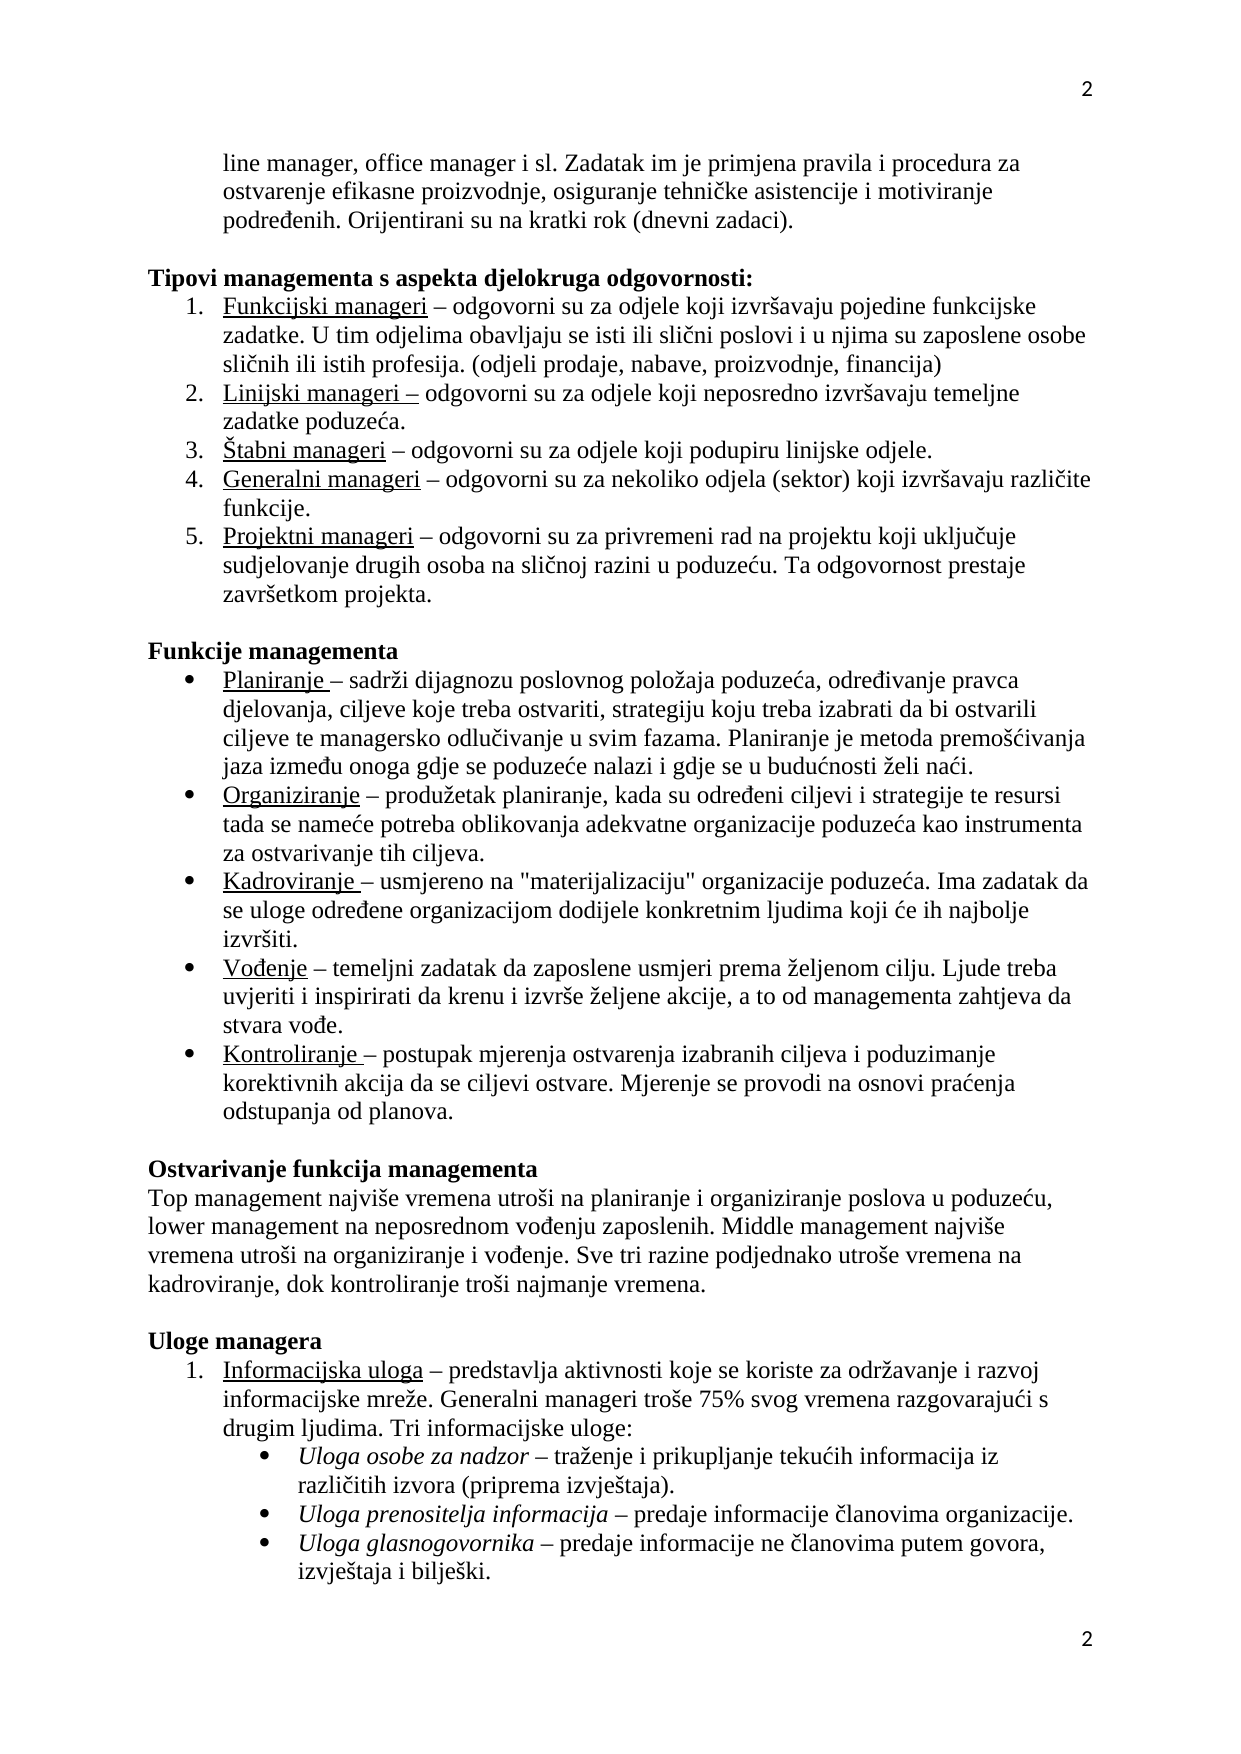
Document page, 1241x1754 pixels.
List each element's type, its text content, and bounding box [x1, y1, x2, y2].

text Top management najviše vremena utroši na planiranje i organiziranje poslova u poduzeću, lower management na neposrednom vođenju zaposlenih. Middle management najviše vremena utroši na organiziranje i vođenje. Sve tri razine podjednako utroše vremena na kadroviranje, dok kontroliranje troši najmanje vremena. [148, 1183, 1093, 1298]
list Štabni manageri – odgovorni su za odjele koji podupiru linijske odjele. [185, 435, 1093, 464]
list Kadroviranje – usmjereno na "materijalizaciju" organizacije poduzeća. Ima zadatak da se uloge određene organizacijom dodijele konkretnim ljudima koji će ih najbolje izvršiti. [185, 866, 1093, 953]
list Organiziranje – produžetak planiranje, kada su određeni ciljevi i strategije te resursi tada se nameće potreba oblikovanja adekvatne organizacije poduzeća kao instrumenta za ostvarivanje tih ciljeva. [185, 780, 1093, 866]
list Vođenje – temeljni zadatak da zaposlene usmjeri prema željenom cilju. Ljude treba uvjeriti i inspirirati da krenu i izvrše željene akcije, a to od managementa zahtjeva da stvara vođe. [185, 953, 1093, 1039]
list Uloga osobe za nadzor – traženje i prikupljanje tekućih informacija iz različitih izvora (priprema izvještaja). [260, 1441, 1093, 1499]
text Uloge managera [148, 1326, 1093, 1355]
list Informacijska uloga – predstavlja aktivnosti koje se koriste za održavanje i razvoj informacijske mreže. Generalni manageri troše 75% svog vremena razgovarajući s drugim ljudima. Tri informacijske uloge: [185, 1355, 1093, 1441]
list Kontroliranje – postupak mjerenja ostvarenja izabranih ciljeva i poduzimanje korektivnih akcija da se ciljevi ostvare. Mjerenje se provodi na osnovi praćenja odstupanja od planova. [185, 1039, 1093, 1125]
list Generalni manageri – odgovorni su za nekoliko odjela (sektor) koji izvršavaju različite funkcije. [185, 464, 1093, 521]
text Funkcije managementa [148, 636, 1093, 665]
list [185, 148, 1093, 234]
list Planiranje – sadrži dijagnozu poslovnog položaja poduzeća, određivanje pravca djelovanja, ciljeve koje treba ostvariti, strategiju koju treba izabrati da bi ostvarili ciljeve te managersko odlučivanje u svim fazama. Planiranje je metoda premošćivanja jaza između onoga gdje se poduzeće nalazi i gdje se u budućnosti želi naći. [185, 665, 1093, 780]
text Ostvarivanje funkcija managementa [148, 1154, 1093, 1183]
list Uloga glasnogovornika – predaje informacije ne članovima putem govora, izvještaja i bilješki. [260, 1528, 1093, 1585]
text Tipovi managementa s aspekta djelokruga odgovornosti: [148, 263, 1093, 291]
list Uloga prenositelja informacija – predaje informacije članovima organizacije. [260, 1499, 1093, 1528]
list Funkcijski manageri – odgovorni su za odjele koji izvršavaju pojedine funkcijske zadatke. U tim odjelima obavljaju se isti ili slični poslovi i u njima su zaposlene osobe sličnih ili istih profesija. (odjeli prodaje, nabave, proizvodnje, financija) [185, 291, 1093, 378]
list Projektni manageri – odgovorni su za privremeni rad na projektu koji uključuje sudjelovanje drugih osoba na sličnoj razini u poduzeću. Ta odgovornost prestaje završetkom projekta. [185, 521, 1093, 608]
list Linijski manageri – odgovorni su za odjele koji neposredno izvršavaju temeljne zadatke poduzeća. [185, 378, 1093, 435]
